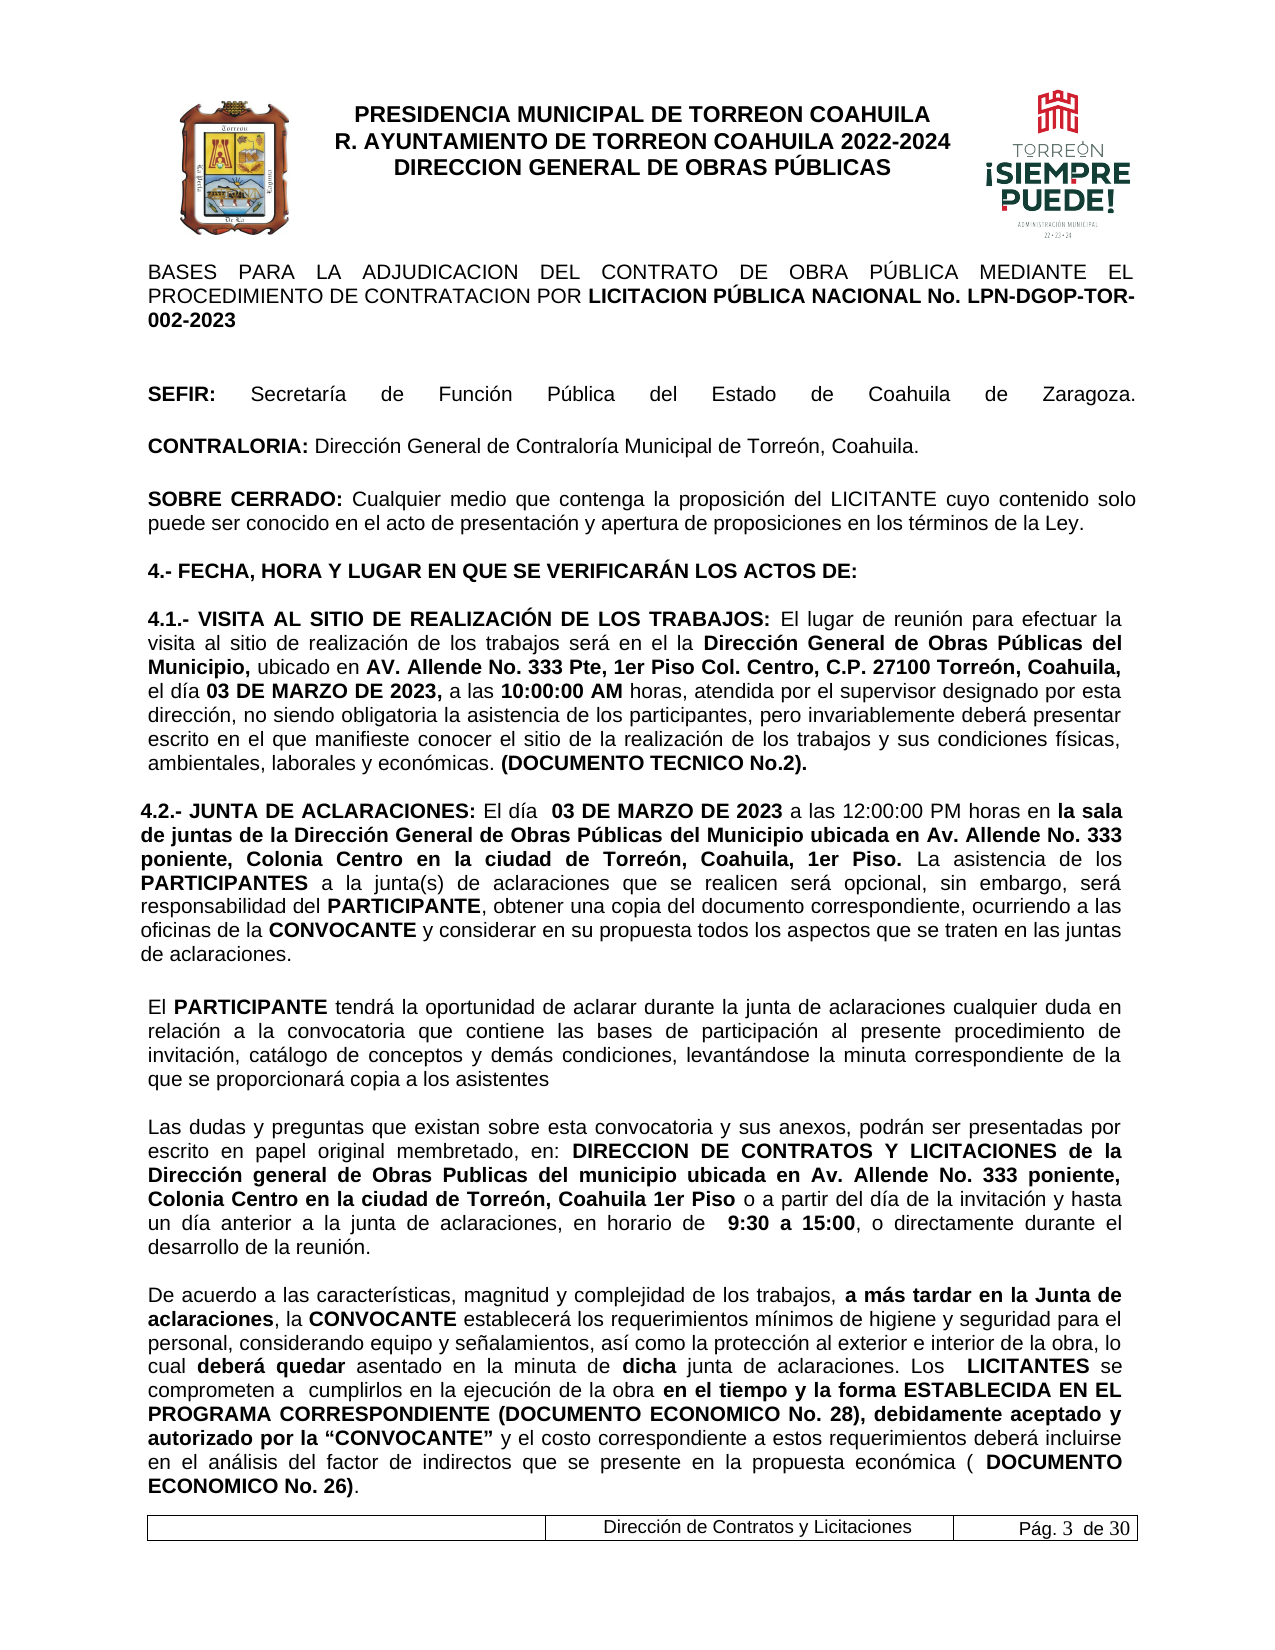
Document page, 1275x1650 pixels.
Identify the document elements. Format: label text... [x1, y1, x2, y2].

text SEFIR: Secretaría de Función Pública del Estado de Coahuila de Zaragoza. [148, 382, 1137, 434]
table_header 4.1.- VISITA AL SITIO DE REALIZACIÓN DE LOS TRABAJOS: El lugar de reunión para efectuar la visita al sitio de realización de los trabajos será en el la Dirección General de Obras Públicas del Municipio, ubicado en AV. Allende No. 333 Pte, 1er Piso Col. Centro, C.P. 27100 Torreón, Coahuila, el día 03 DE MARZO DE 2023, a las 10:00:00 AM horas, atendida por el supervisor designado por esta dirección, no siendo obligatoria la asistencia de los participantes, pero invariablemente deberá presentar escrito en el que manifieste conocer el sitio de la realización de los trabajos y sus condiciones físicas, ambientales, laborales y económicas. (DOCUMENTO TECNICO No.2). [140, 607, 1130, 798]
text SOBRE CERRADO: Cualquier medio que contenga la proposición del LICITANTE cuyo contenido solo puede ser conocido en el acto de presentación y apertura de proposiciones en los términos de la Ley. [148, 487, 1137, 535]
text 4.- FECHA, HORA Y LUGAR EN QUE SE VERIFICARÁN LOS ACTOS DE: [148, 559, 1137, 583]
text CONTRALORIA: Dirección General de Contraloría Municipal de Torreón, Coahuila. [148, 434, 1137, 458]
picture [179, 101, 289, 235]
picture [946, 45, 1170, 282]
